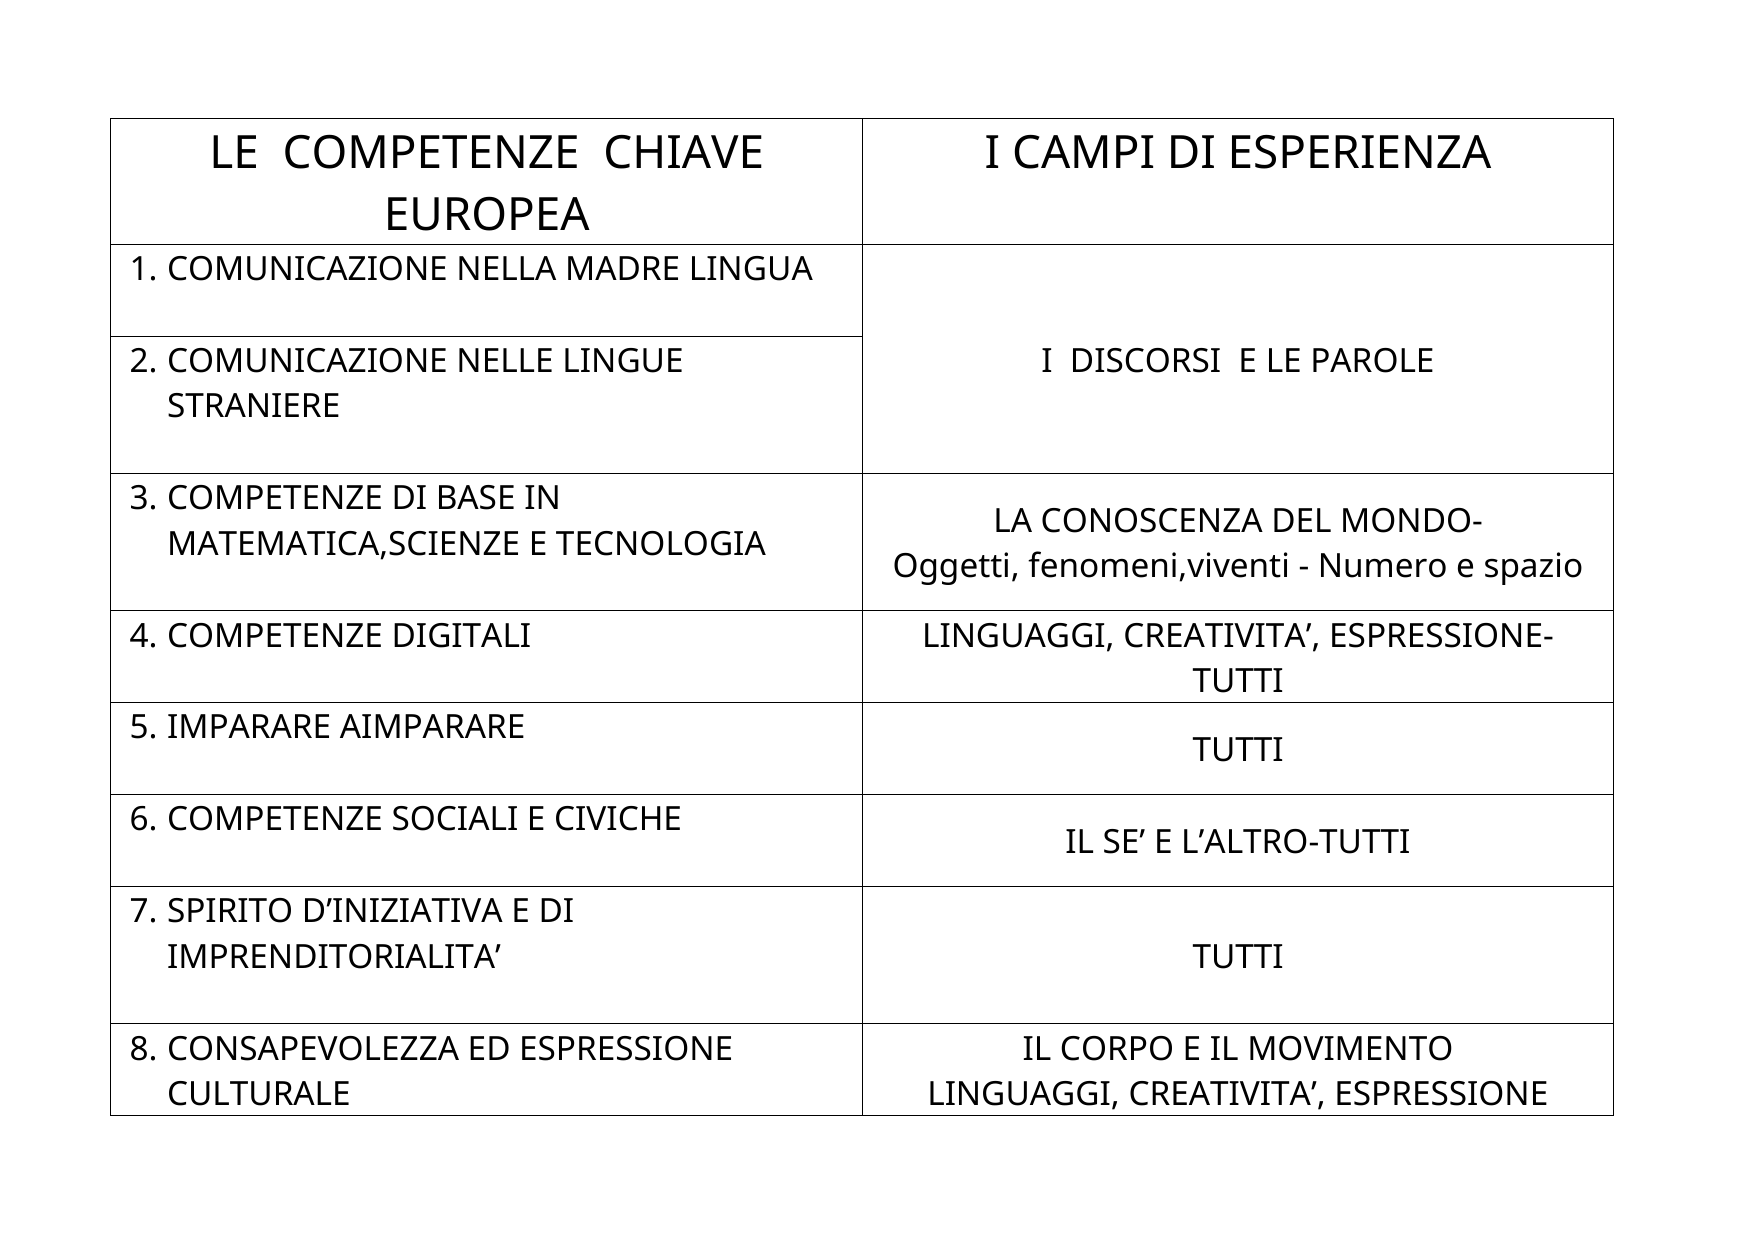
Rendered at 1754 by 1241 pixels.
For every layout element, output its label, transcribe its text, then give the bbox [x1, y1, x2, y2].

table_cell IMPARARE AIMPARARE [111, 703, 862, 794]
table_cell TUTTI [863, 703, 1613, 794]
table_cell COMPETENZE SOCIALI E CIVICHE [111, 795, 862, 886]
table_cell COMPETENZE DI BASE IN MATEMATICA,SCIENZE E TECNOLOGIA [111, 474, 862, 610]
table_cell IL SE’ E L’ALTRO-TUTTI [863, 795, 1613, 886]
table_header I CAMPI DI ESPERIENZA [863, 119, 1613, 244]
table_cell TUTTI [863, 887, 1613, 1023]
table_header LE COMPETENZE CHIAVE EUROPEA [111, 119, 862, 244]
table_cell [863, 1024, 1613, 1115]
table_cell SPIRITO D’INIZIATIVA E DI IMPRENDITORIALITA’ [111, 887, 862, 1023]
table_cell I DISCORSI E LE PAROLE [863, 245, 1613, 473]
table_cell COMPETENZE DIGITALI [111, 611, 862, 702]
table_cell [111, 1024, 862, 1115]
table_cell LINGUAGGI, CREATIVITA’, ESPRESSIONE- TUTTI [863, 611, 1613, 702]
table_cell COMUNICAZIONE NELLE LINGUE STRANIERE [111, 337, 862, 473]
table_cell COMUNICAZIONE NELLA MADRE LINGUA [111, 245, 862, 336]
table_cell LA CONOSCENZA DEL MONDO- Oggetti, fenomeni,viventi - Numero e spazio [863, 474, 1613, 610]
